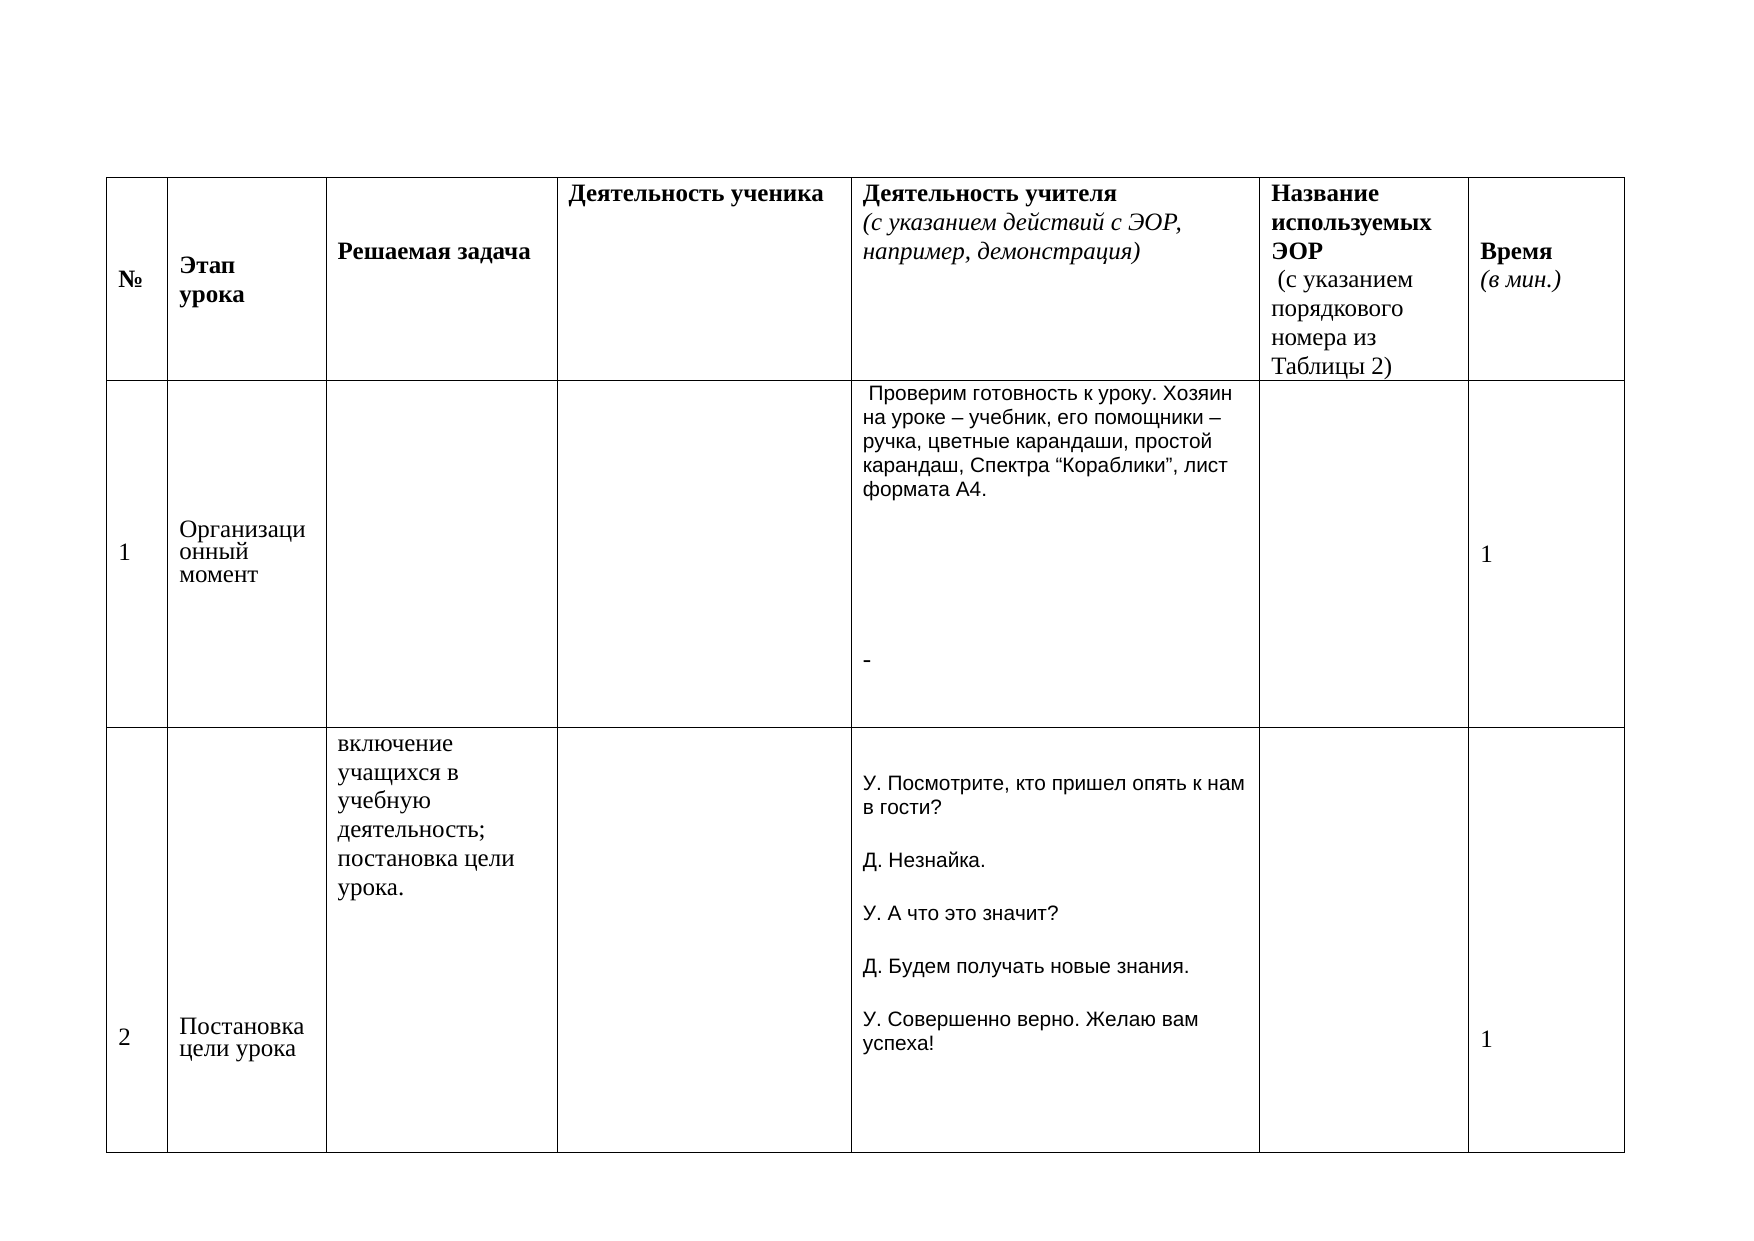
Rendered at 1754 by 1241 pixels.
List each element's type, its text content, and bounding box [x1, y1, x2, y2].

table_header № [107, 178, 167, 379]
table_cell 1 [107, 381, 167, 727]
table_header Деятельность ученика [558, 178, 851, 379]
table_cell [1260, 728, 1468, 1152]
table_cell включение учащихся в учебную деятельность; постановка цели урока. [327, 728, 557, 1152]
table_cell Постановка цели урока [168, 728, 326, 1152]
table_cell 1 [1469, 381, 1624, 727]
table_cell [327, 381, 557, 727]
table_cell 1 [1469, 728, 1624, 1152]
table_cell У. Посмотрите, кто пришел опять к нам в гости? Д. Незнайка. У. А что это значит? Д. Будем получать новые знания. У. Совершенно верно. Желаю вам успеха! [852, 728, 1259, 1152]
table_header Решаемая задача [327, 178, 557, 379]
table_cell Организационный момент [168, 381, 326, 727]
table_header Время (в мин.) [1469, 178, 1624, 379]
table_header Название используемых ЭОР (с указанием порядкового номера из Таблицы 2) [1260, 178, 1468, 379]
table_cell [558, 728, 851, 1152]
table_cell [558, 381, 851, 727]
table_cell Проверим готовность к уроку. Хозяин на уроке – учебник, его помощники – ручка, цветные карандаши, простой карандаш, Спектра “Кораблики”, лист формата А4. - [852, 381, 1259, 727]
table_header Деятельность учителя (с указанием действий с ЭОР, например, демонстрация) [852, 178, 1259, 379]
table_cell 2 [107, 728, 167, 1152]
table_cell [1260, 381, 1468, 727]
table_header Этап урока [168, 178, 326, 379]
